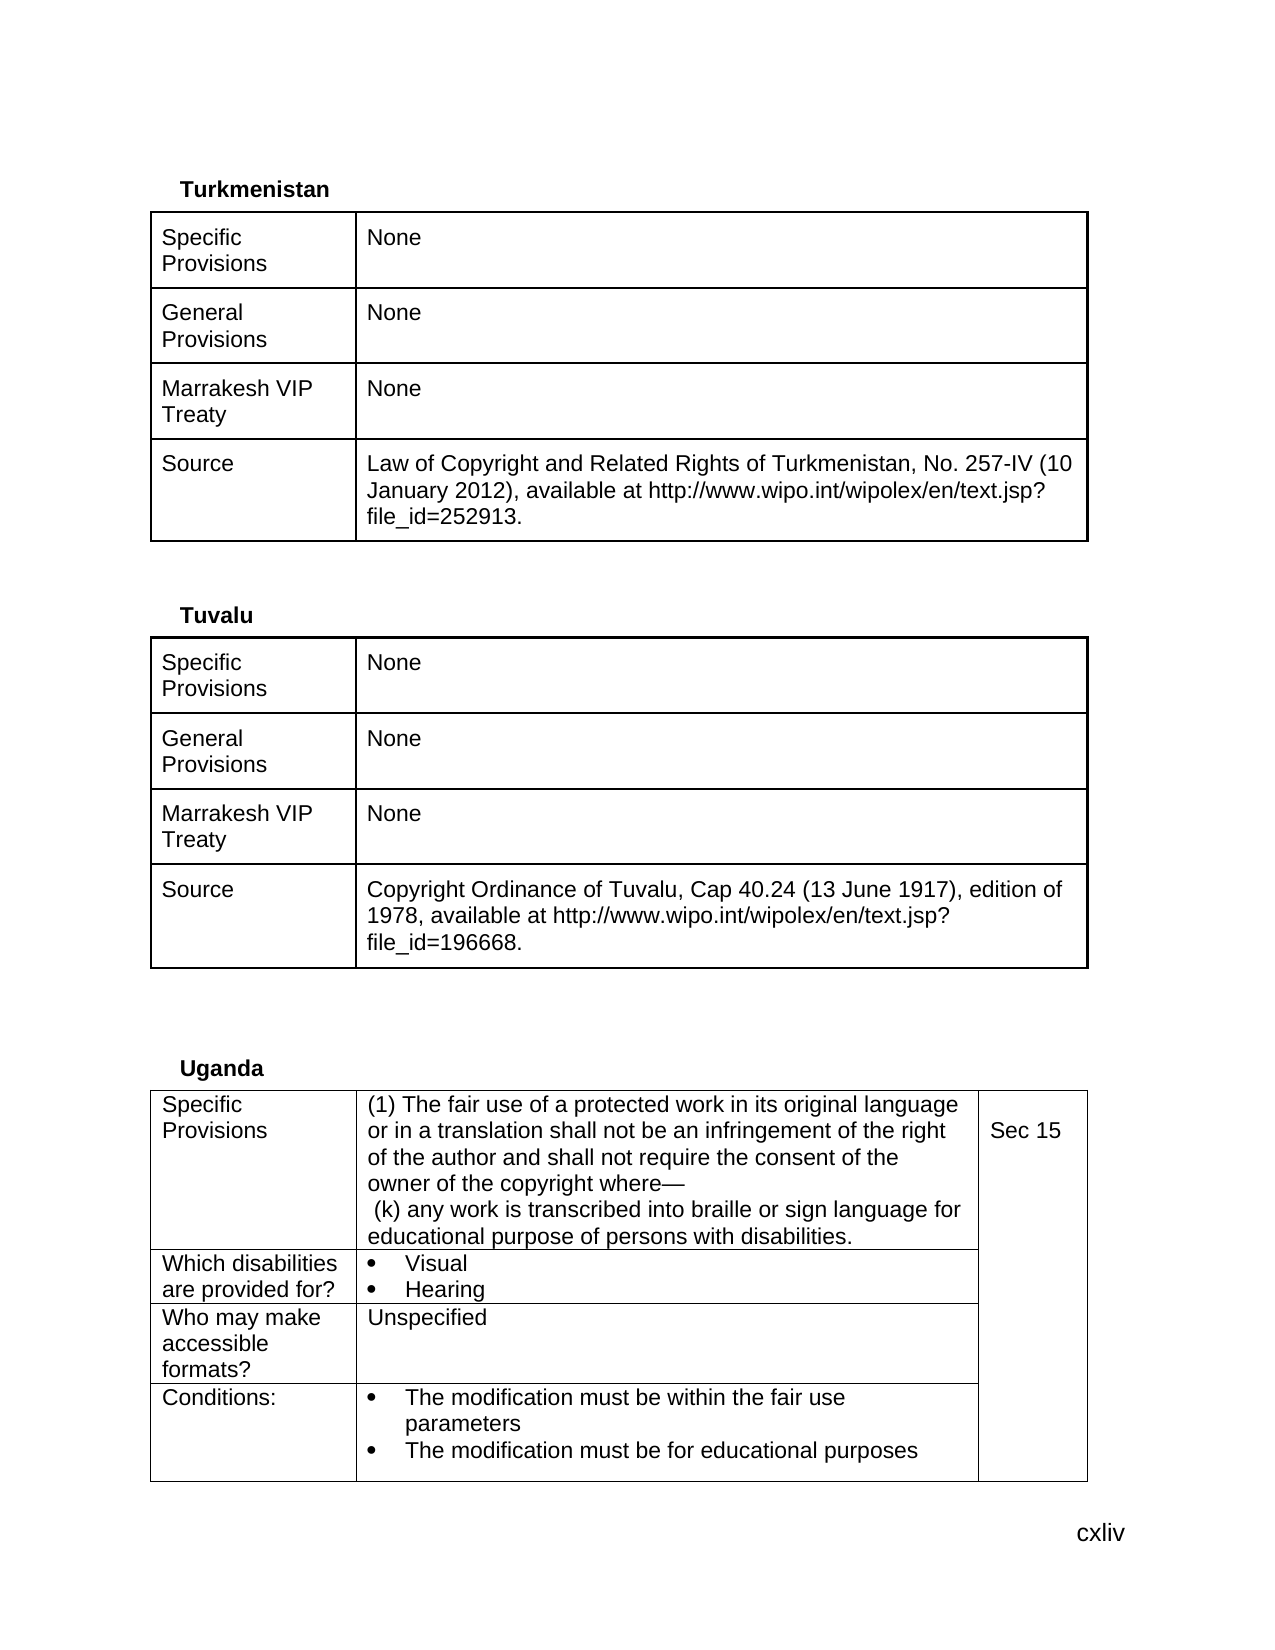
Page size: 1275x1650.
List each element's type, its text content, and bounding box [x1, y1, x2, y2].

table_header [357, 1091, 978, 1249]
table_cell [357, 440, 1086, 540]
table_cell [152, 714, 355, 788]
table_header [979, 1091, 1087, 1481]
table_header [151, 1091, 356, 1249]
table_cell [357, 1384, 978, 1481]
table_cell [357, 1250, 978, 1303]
text Tuvalu [179, 575, 1125, 628]
text Uganda [179, 1002, 1125, 1081]
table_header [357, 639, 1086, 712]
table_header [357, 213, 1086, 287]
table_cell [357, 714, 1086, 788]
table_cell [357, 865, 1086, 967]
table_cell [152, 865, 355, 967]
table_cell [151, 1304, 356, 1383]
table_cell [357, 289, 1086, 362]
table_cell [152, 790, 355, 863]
text Turkmenistan [179, 150, 1125, 203]
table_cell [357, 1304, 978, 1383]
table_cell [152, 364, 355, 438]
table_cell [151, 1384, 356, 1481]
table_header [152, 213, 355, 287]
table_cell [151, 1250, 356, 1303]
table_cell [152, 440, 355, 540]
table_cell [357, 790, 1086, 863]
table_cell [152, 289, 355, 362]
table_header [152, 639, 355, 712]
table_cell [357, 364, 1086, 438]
